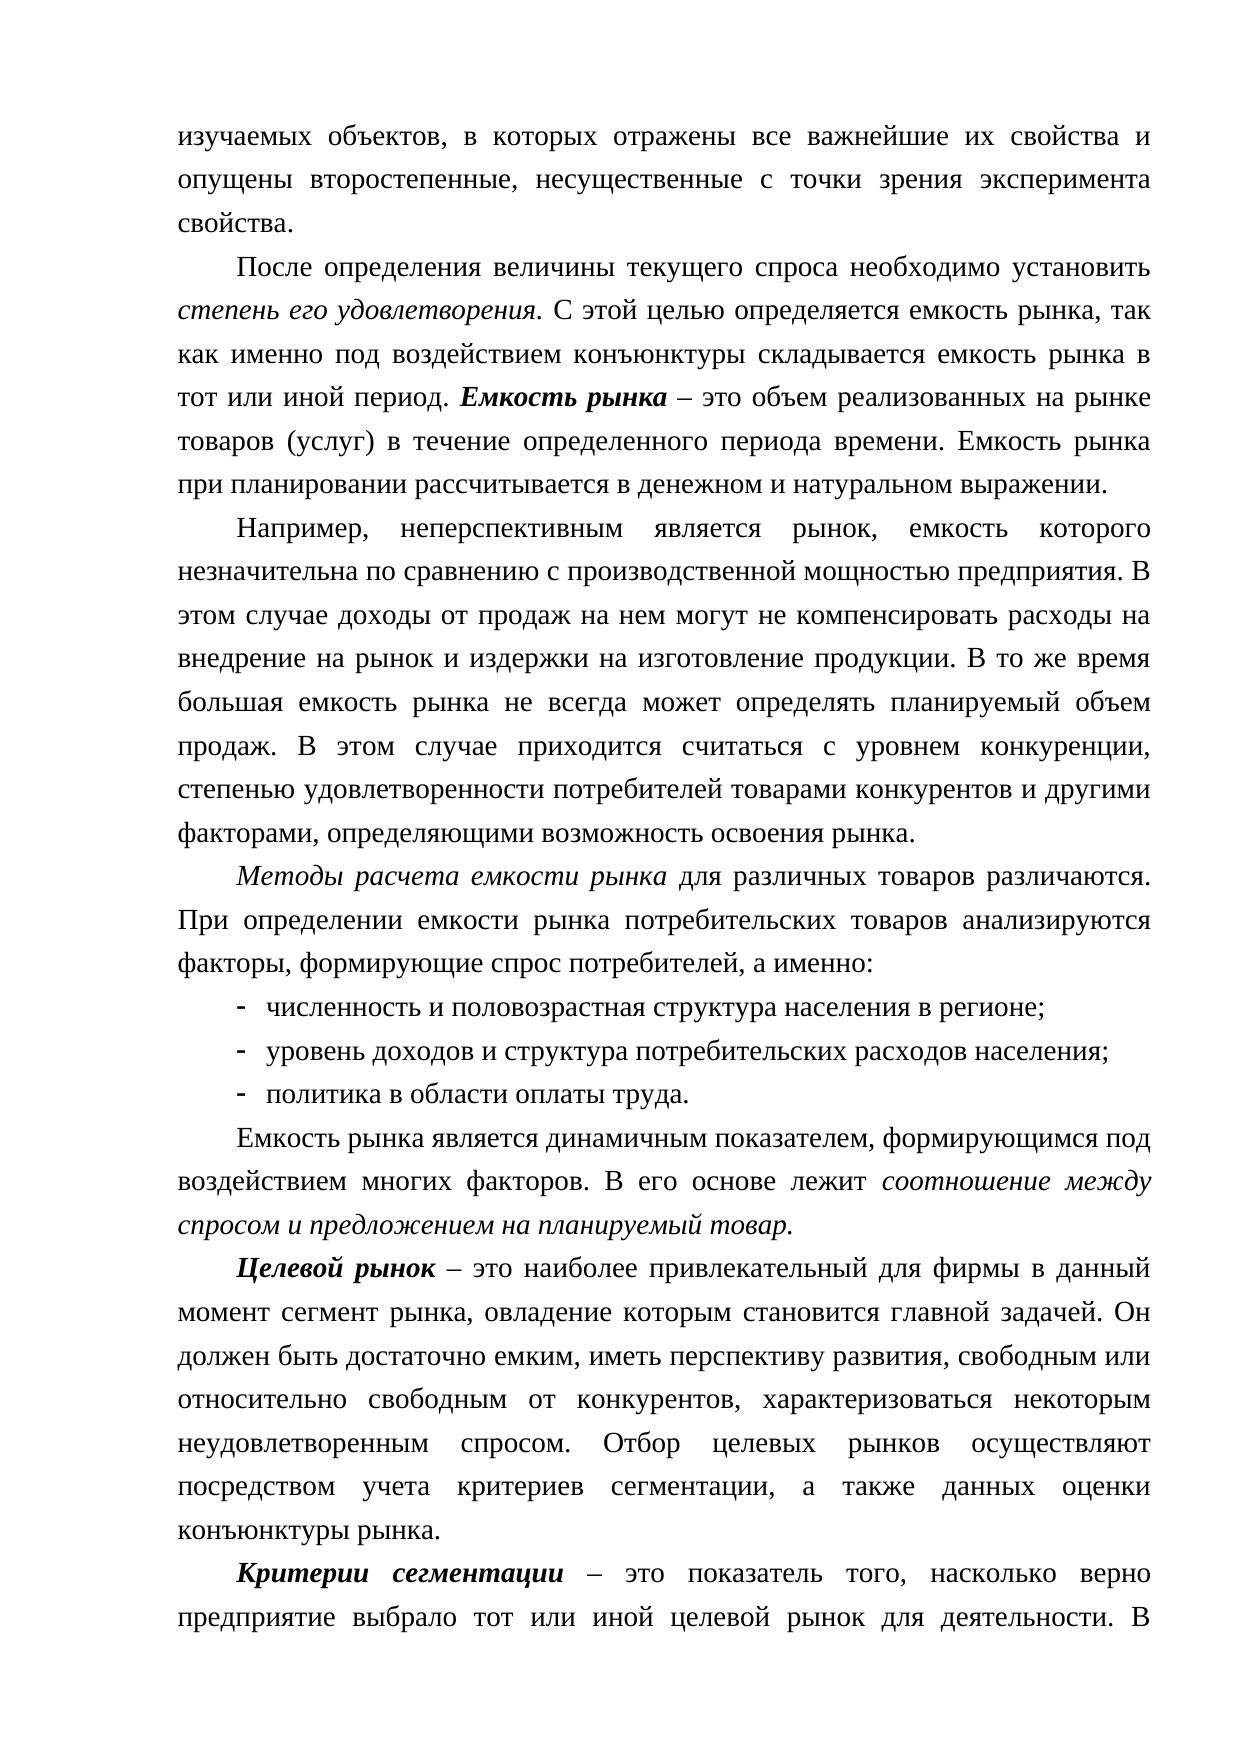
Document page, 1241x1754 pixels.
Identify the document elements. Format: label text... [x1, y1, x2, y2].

text Методы расчета емкости рынка для различных товаров различаются. При определении емкости рынка потребительских товаров анализируются факторы, формирующие спрос потребителей, а именно: [177, 858, 1152, 979]
list политика в области оплаты труда. [177, 1076, 1152, 1110]
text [177, 118, 1152, 239]
text Например, неперспективным является рынок, емкость которого незначительна по сравнению с производственной мощностью предприятия. В этом случае доходы от продаж на нем могут не компенсировать расходы на внедрение на рынок и издержки на изготовление продукции. В то же время большая емкость рынка не всегда может определять планируемый объем продаж. В этом случае приходится считаться с уровнем конкуренции, степенью удовлетворенности потребителей товарами конкурентов и другими факторами, определяющими возможность освоения рынка. [177, 510, 1152, 848]
list уровень доходов и структура потребительских расходов населения; [177, 1033, 1152, 1066]
text Емкость рынка является динамичным показателем, формирующимся под воздействием многих факторов. В его основе лежит соотношение между спросом и предложением на планируемый товар. [177, 1120, 1152, 1241]
text После определения величины текущего спроса необходимо установить степень его удовлетворения. С этой целью определяется емкость рынка, так как именно под воздействием конъюнктуры складывается емкость рынка в тот или иной период. Емкость рынка – это объем реализованных на рынке товаров (услуг) в течение определенного периода времени. Емкость рынка при планировании рассчитывается в денежном и натуральном выражении. [177, 249, 1152, 500]
list численность и половозрастная структура населения в регионе; [177, 989, 1152, 1023]
text Целевой рынок – это наиболее привлекательный для фирмы в данный момент сегмент рынка, овладение которым становится главной задачей. Он должен быть достаточно емким, иметь перспективу развития, свободным или относительно свободным от конкурентов, характеризоваться некоторым неудовлетворенным спросом. Отбор целевых рынков осуществляют посредством учета критериев сегментации, а также данных оценки конъюнктуры рынка. [177, 1251, 1152, 1545]
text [177, 1555, 1152, 1632]
